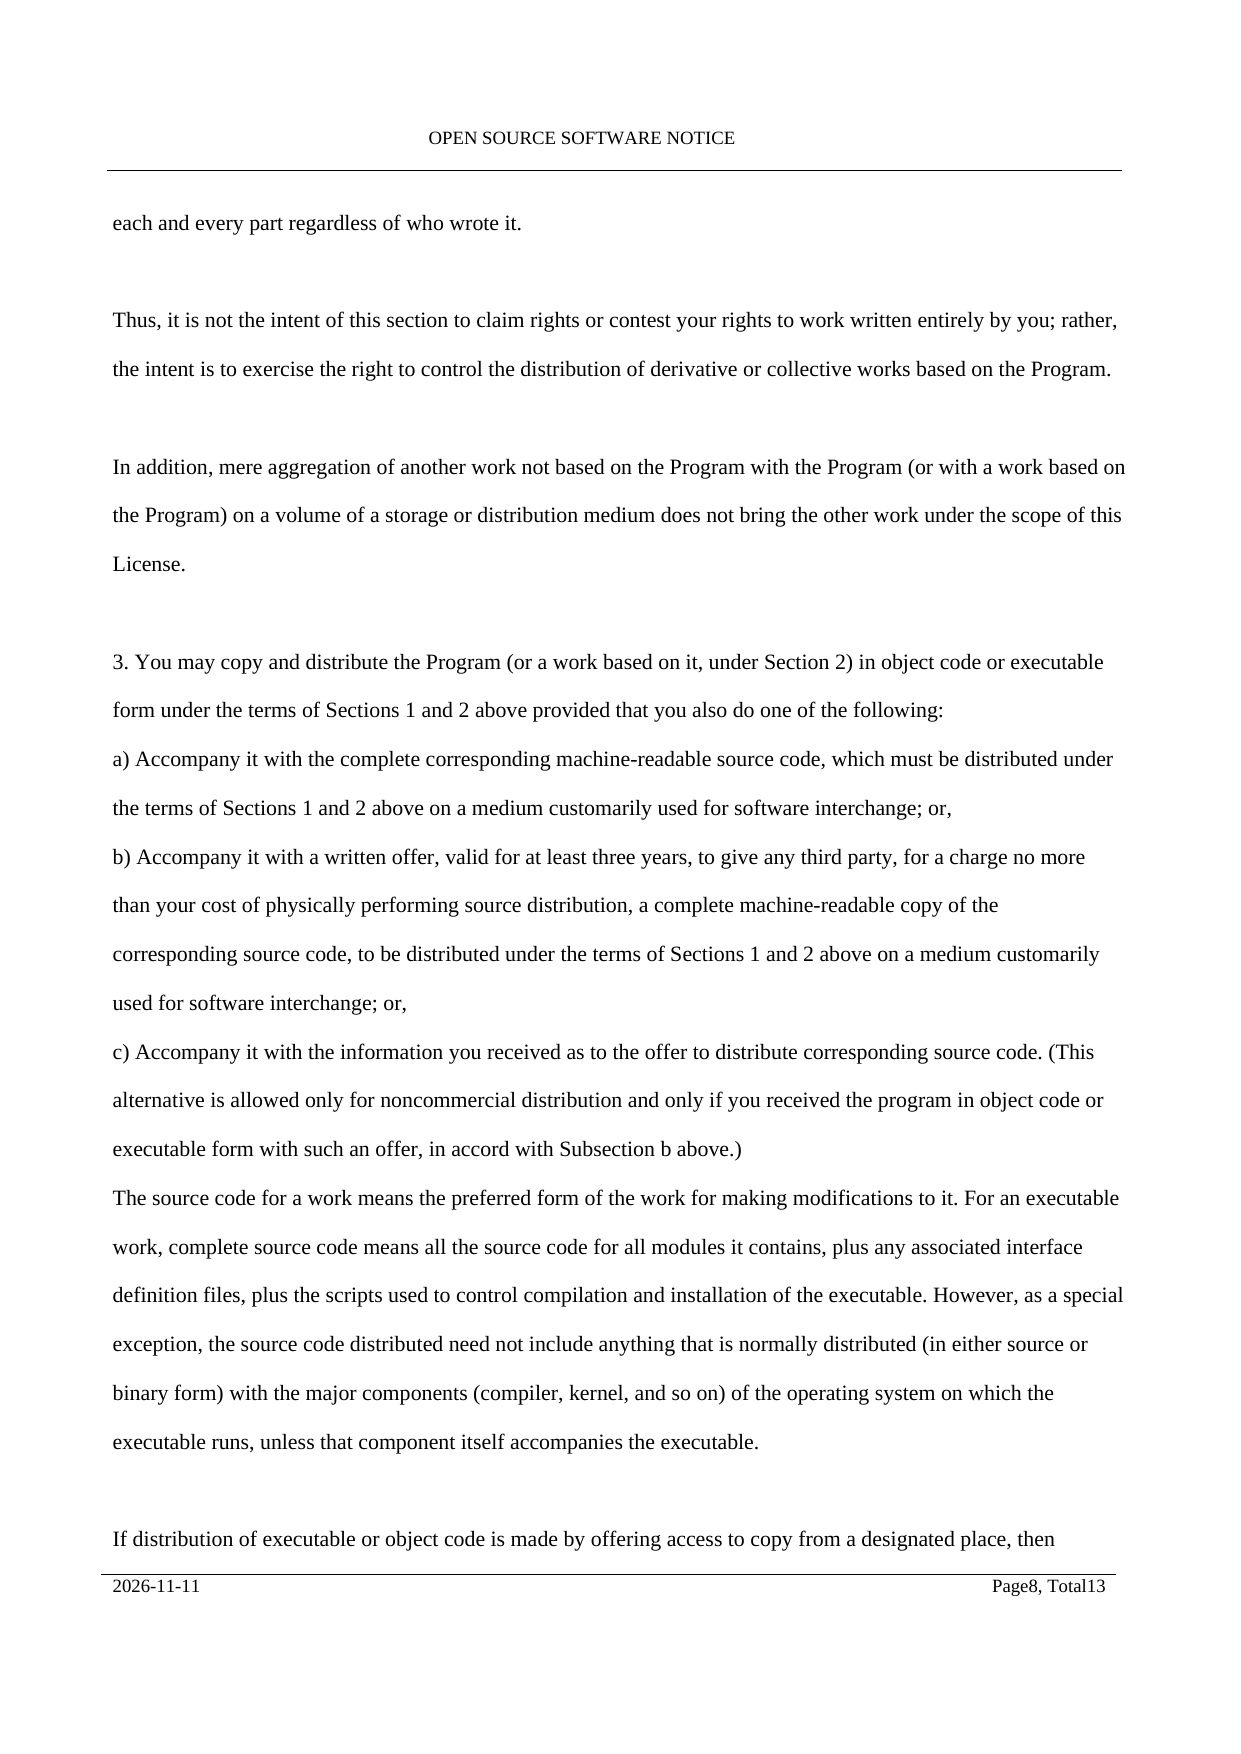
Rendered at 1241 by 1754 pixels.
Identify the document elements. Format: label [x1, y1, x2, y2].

text [112, 206, 1128, 1555]
